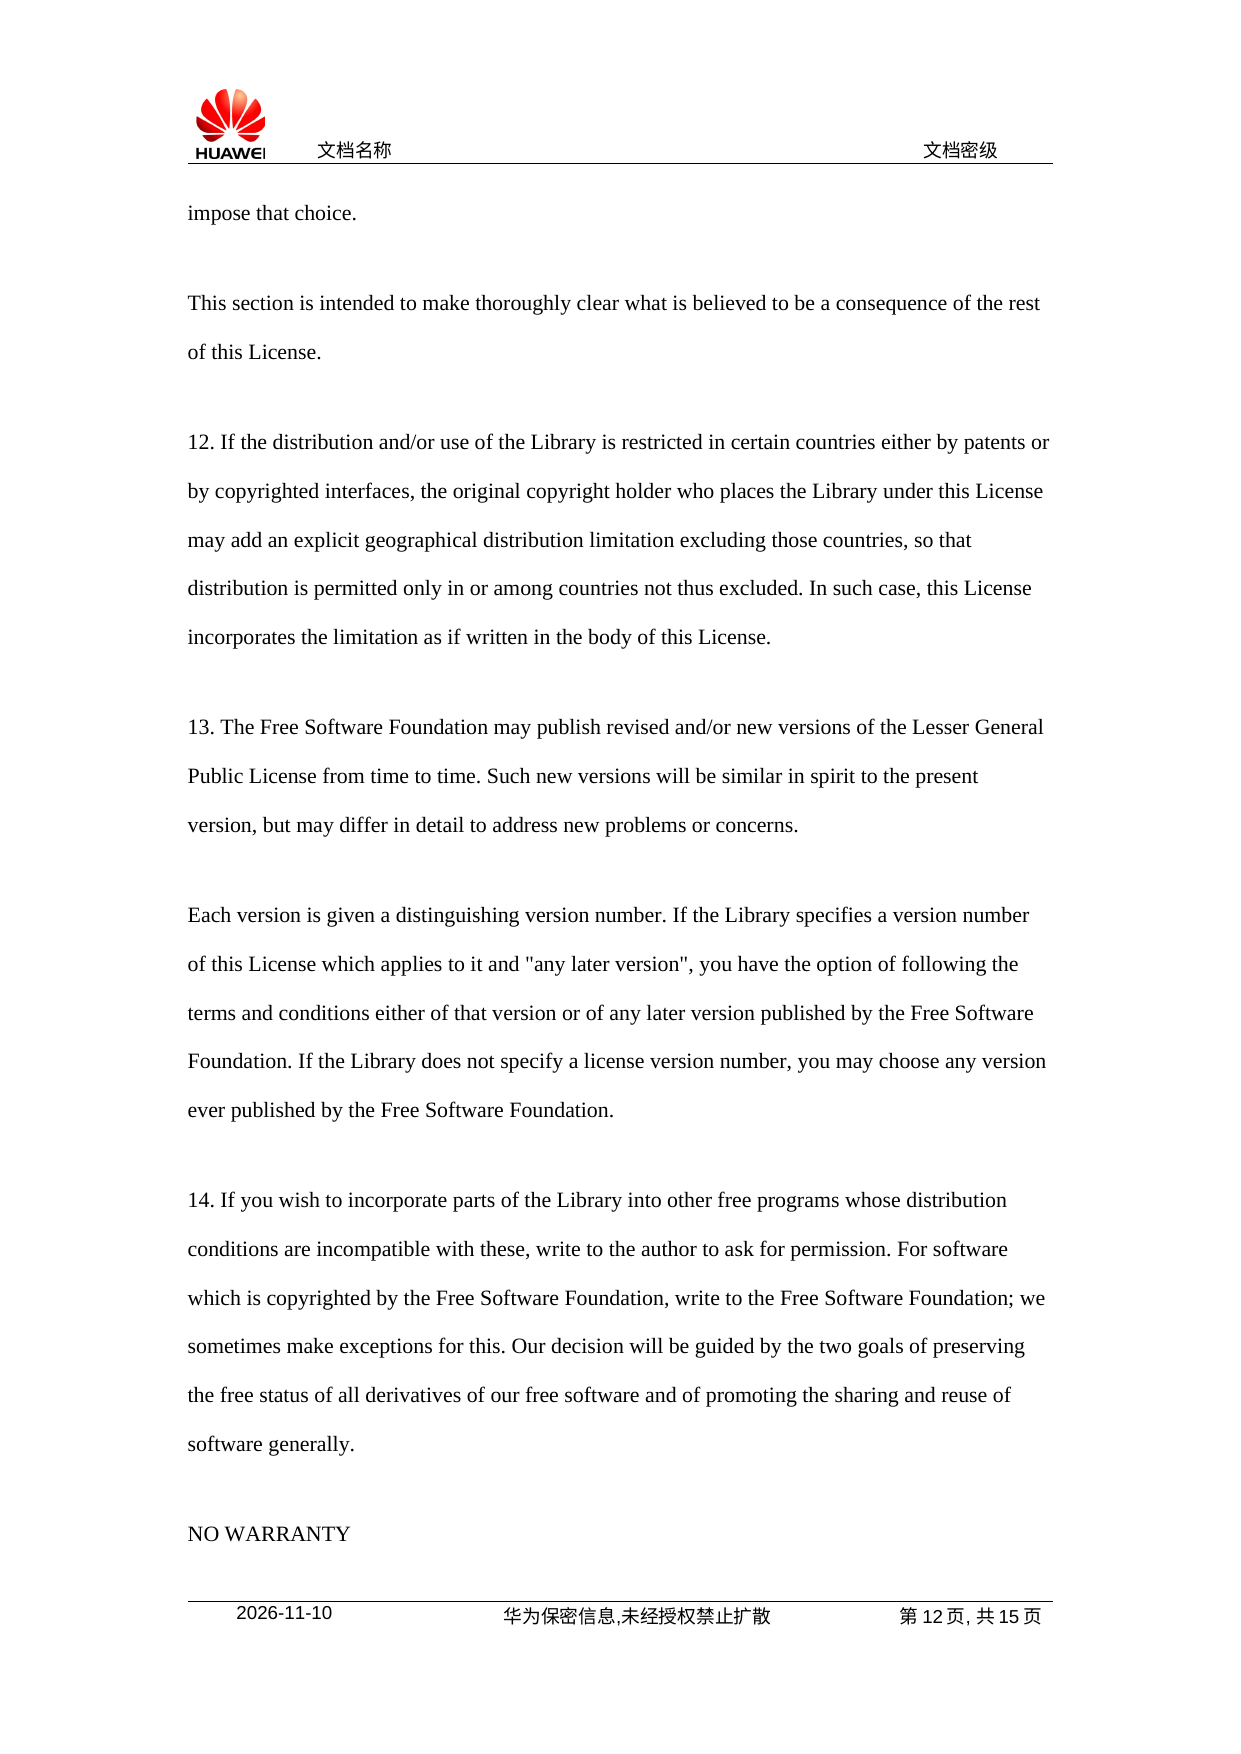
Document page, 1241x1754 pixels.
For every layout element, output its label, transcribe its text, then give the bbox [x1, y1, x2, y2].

text Each version is given a distinguishing version number. If the Library specifies a version number of this License which applies to it and "any later version", you have the option of following the terms and conditions either of that version or of any later version published by the Free Software Foundation. If the Library does not specify a license version number, you may choose any version ever published by the Free Software Foundation. [187, 898, 1053, 1126]
text 13. The Free Software Foundation may publish revised and/or new versions of the Lesser General Public License from time to time. Such new versions will be similar in spirit to the present version, but may differ in detail to address new problems or concerns. [187, 711, 1053, 841]
text NO WARRANTY [187, 1517, 1053, 1550]
text This section is intended to make thoroughly clear what is believed to be a consequence of the rest of this License. [187, 286, 1053, 368]
picture [196, 89, 265, 159]
text 14. If you wish to incorporate parts of the Library into other free programs whose distribution conditions are incompatible with these, write to the author to ask for permission. For software which is copyrighted by the Free Software Foundation, write to the Free Software Foundation; we sometimes make exceptions for this. Our decision will be guided by the two goals of preserving the free status of all derivatives of our free software and of promoting the sharing and reuse of software generally. [187, 1183, 1053, 1460]
text 12. If the distribution and/or use of the Library is restricted in certain countries either by patents or by copyrighted interfaces, the original copyright holder who places the Library under this License may add an explicit geographical distribution limitation excluding those countries, so that distribution is permitted only in or among countries not thus excluded. In such case, this License incorporates the limitation as if written in the body of this License. [187, 425, 1053, 653]
